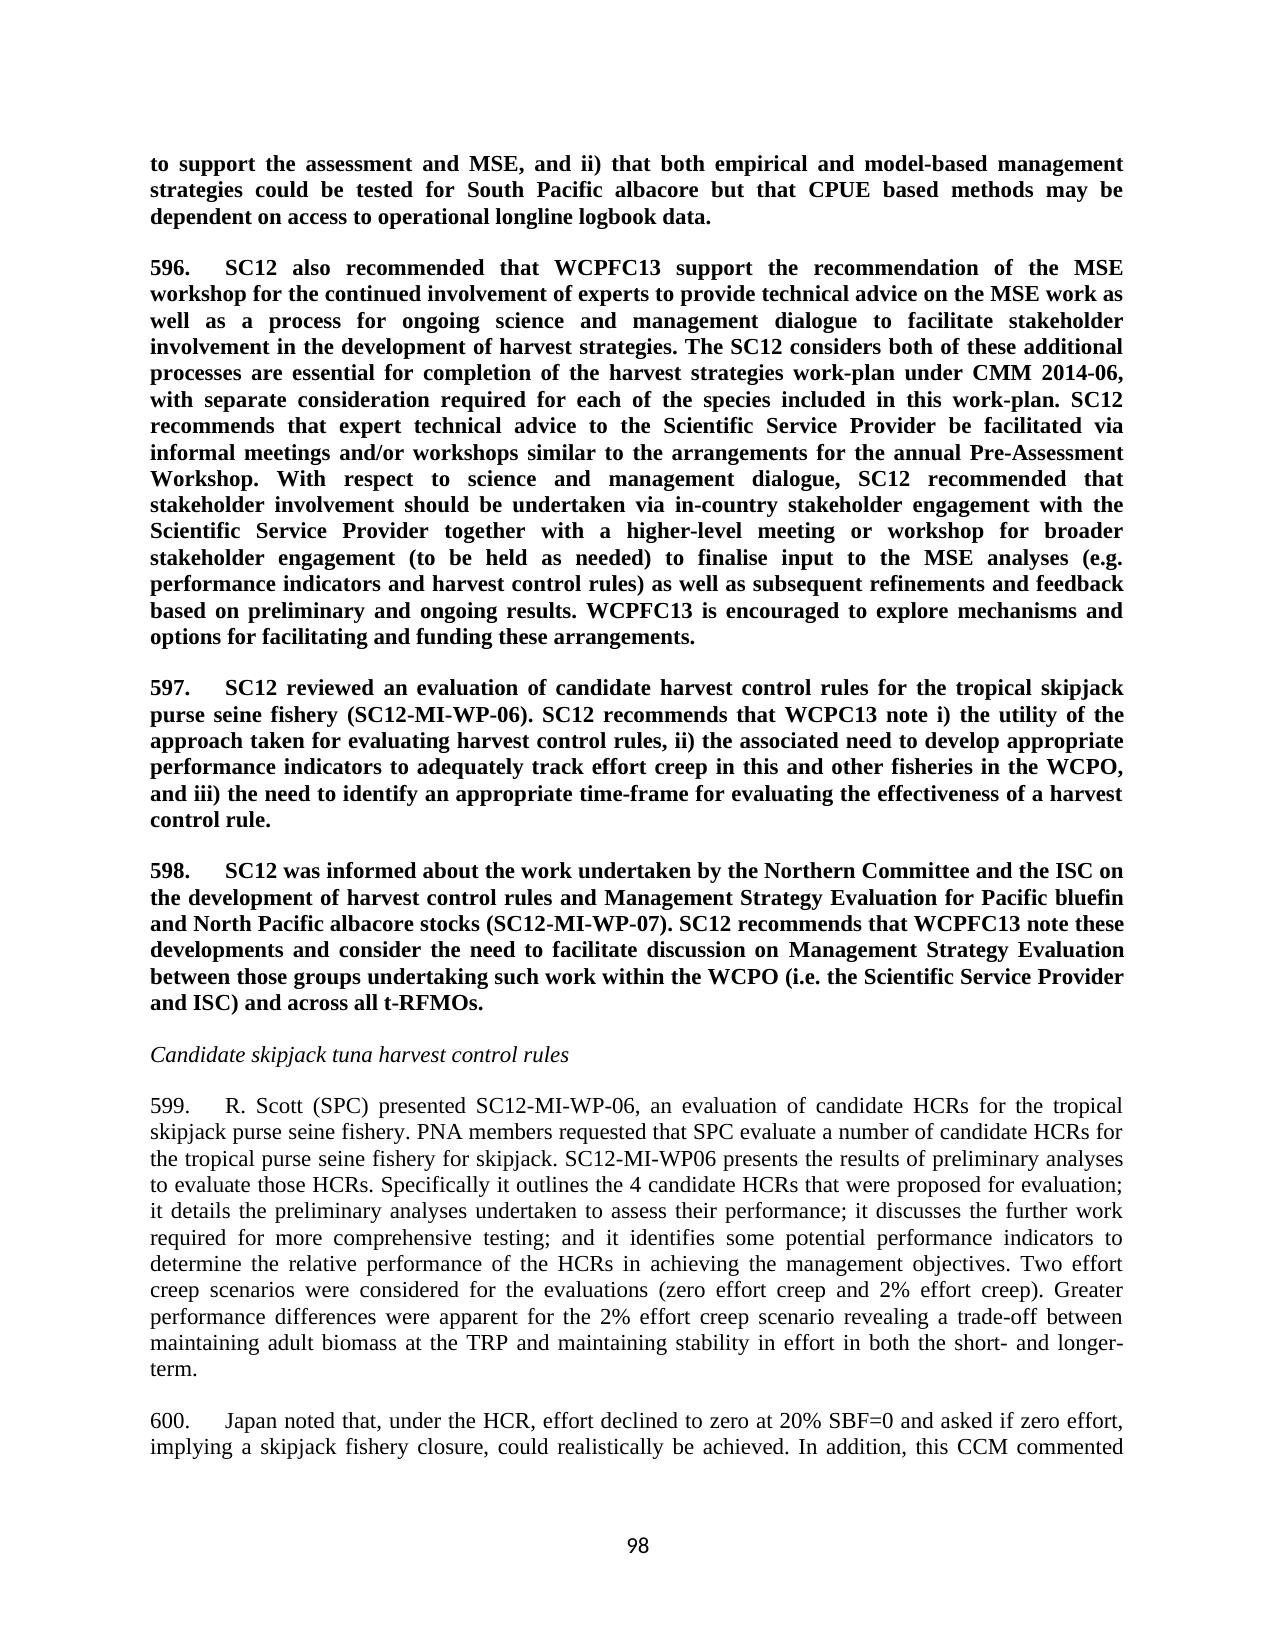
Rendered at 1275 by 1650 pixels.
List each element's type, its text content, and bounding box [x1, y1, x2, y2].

text SC12 reviewed an evaluation of candidate harvest control rules for the tropical skipjack purse seine fishery (SC12-MI-WP-06). SC12 recommends that WCPC13 note i) the utility of the approach taken for evaluating harvest control rules, ii) the associated need to develop appropriate performance indicators to adequately track effort creep in this and other fisheries in the WCPO, and iii) the need to identify an appropriate time-frame for evaluating the effectiveness of a harvest control rule. [150, 674, 1125, 832]
subtitle Candidate skipjack tuna harvest control rules [150, 1041, 1125, 1067]
text SC12 also recommended that WCPFC13 support the recommendation of the MSE workshop for the continued involvement of experts to provide technical advice on the MSE work as well as a process for ongoing science and management dialogue to facilitate stakeholder involvement in the development of harvest strategies. The SC12 considers both of these additional processes are essential for completion of the harvest strategies work-plan under CMM 2014-06, with separate consideration required for each of the species included in this work-plan. SC12 recommends that expert technical advice to the Scientific Service Provider be facilitated via informal meetings and/or workshops similar to the arrangements for the annual Pre-Assessment Workshop. With respect to science and management dialogue, SC12 recommended that stakeholder involvement should be undertaken via in-country stakeholder engagement with the Scientific Service Provider together with a higher-level meeting or workshop for broader stakeholder engagement (to be held as needed) to finalise input to the MSE analyses (e.g. performance indicators and harvest control rules) as well as subsequent refinements and feedback based on preliminary and ongoing results. WCPFC13 is encouraged to explore mechanisms and options for facilitating and funding these arrangements. [150, 254, 1125, 649]
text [150, 150, 1125, 229]
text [150, 1407, 1125, 1459]
text SC12 was informed about the work undertaken by the Northern Committee and the ISC on the development of harvest control rules and Management Strategy Evaluation for Pacific bluefin and North Pacific albacore stocks (SC12-MI-WP-07). SC12 recommends that WCPFC13 note these developments and consider the need to facilitate discussion on Management Strategy Evaluation between those groups undertaking such work within the WCPO (i.e. the Scientific Service Provider and ISC) and across all t-RFMOs. [150, 857, 1125, 1016]
text R. Scott (SPC) presented SC12-MI-WP-06, an evaluation of candidate HCRs for the tropical skipjack purse seine fishery. PNA members requested that SPC evaluate a number of candidate HCRs for the tropical purse seine fishery for skipjack. SC12-MI-WP06 presents the results of preliminary analyses to evaluate those HCRs. Specifically it outlines the 4 candidate HCRs that were proposed for evaluation; it details the preliminary analyses undertaken to assess their performance; it discusses the further work required for more comprehensive testing; and it identifies some potential performance indicators to determine the relative performance of the HCRs in achieving the management objectives. Two effort creep scenarios were considered for the evaluations (zero effort creep and 2% effort creep). Greater performance differences were apparent for the 2% effort creep scenario revealing a trade-off between maintaining adult biomass at the TRP and maintaining stability in effort in both the short- and longer-term. [150, 1092, 1125, 1382]
